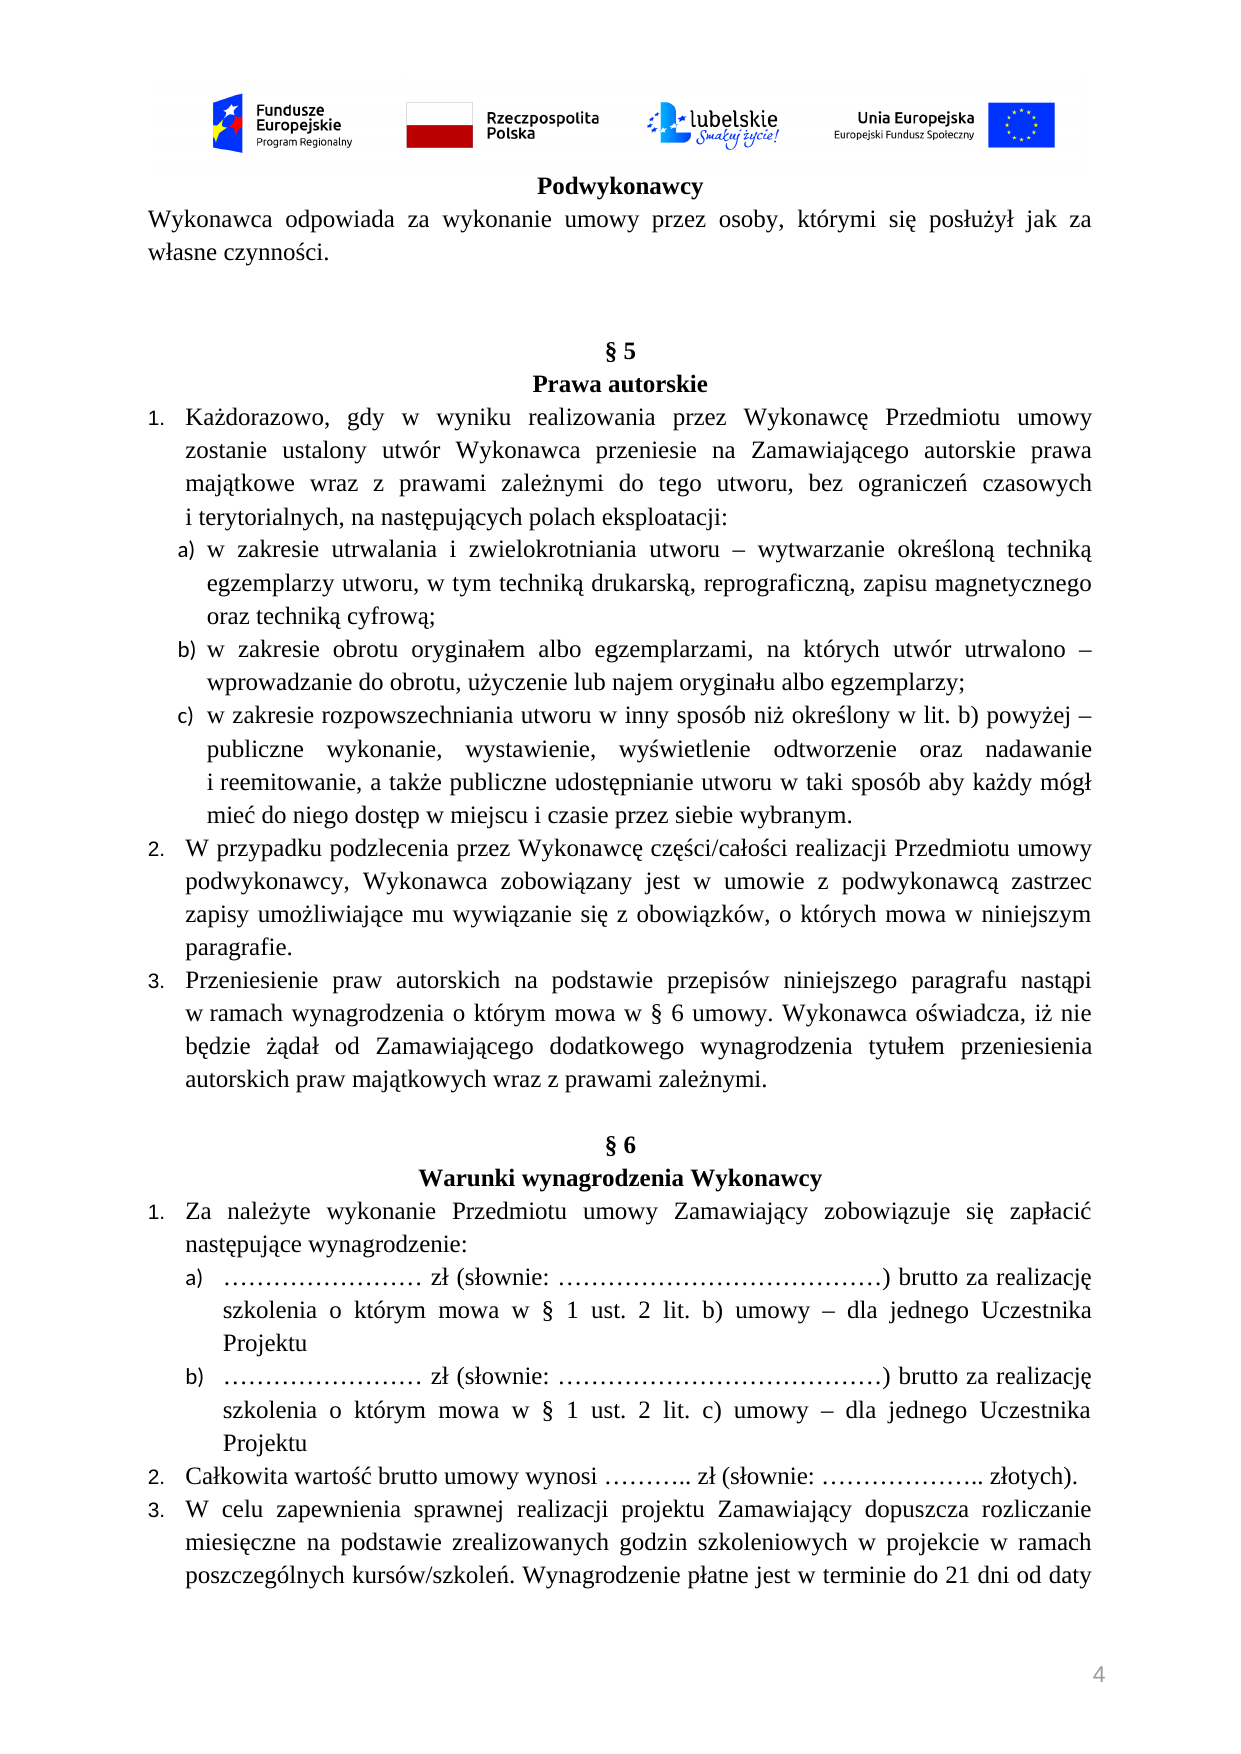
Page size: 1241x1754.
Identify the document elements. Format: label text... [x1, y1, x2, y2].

text Warunki wynagrodzenia Wykonawcy [148, 1163, 1093, 1192]
list w zakresie obrotu oryginałem albo egzemplarzami, na których utwór utrwalono – wprowadzanie do obrotu, użyczenie lub najem oryginału albo egzemplarzy; [177, 634, 1093, 696]
list W przypadku podzlecenia przez Wykonawcę części/całości realizacji Przedmiotu umowy podwykonawcy, Wykonawca zobowiązany jest w umowie z podwykonawcą zastrzec zapisy umożliwiające mu wywiązanie się z obowiązków, o których mowa w niniejszym paragrafie. [148, 833, 1093, 961]
picture [147, 73, 1088, 172]
list Całkowita wartość brutto umowy wynosi ……….. zł (słownie: ……………….. złotych). [148, 1461, 1093, 1489]
list …………………… zł (słownie: …………………………………) brutto za realizację szkolenia o którym mowa w § 1 ust. 2 lit. b) umowy – dla jednego Uczestnika Projektu [185, 1262, 1093, 1357]
list Przeniesienie praw autorskich na podstawie przepisów niniejszego paragrafu nastąpi w ramach wynagrodzenia o którym mowa w § 6 umowy. Wykonawca oświadcza, iż nie będzie żądał od Zamawiającego dodatkowego wynagrodzenia tytułem przeniesienia autorskich praw majątkowych wraz z prawami zależnymi. [148, 965, 1093, 1093]
list Każdorazowo, gdy w wyniku realizowania przez Wykonawcę Przedmiotu umowy zostanie ustalony utwór Wykonawca przeniesie na Zamawiającego autorskie prawa majątkowe wraz z prawami zależnymi do tego utworu, bez ograniczeń czasowych i terytorialnych, na następujących polach eksploatacji: [148, 402, 1093, 530]
list Za należyte wykonanie Przedmiotu umowy Zamawiający zobowiązuje się zapłacić następujące wynagrodzenie: [148, 1196, 1093, 1258]
text § 6 [148, 1130, 1093, 1159]
list …………………… zł (słownie: …………………………………) brutto za realizację szkolenia o którym mowa w § 1 ust. 2 lit. c) umowy – dla jednego Uczestnika Projektu [185, 1361, 1093, 1456]
list w zakresie utrwalania i zwielokrotniania utworu – wytwarzanie określoną techniką egzemplarzy utworu, w tym techniką drukarską, reprograficzną, zapisu magnetycznego oraz techniką cyfrową; [177, 534, 1093, 630]
text Prawa autorskie [148, 369, 1093, 398]
text Podwykonawcy [148, 171, 1093, 200]
text Wykonawca odpowiada za wykonanie umowy przez osoby, którymi się posłużył jak za własne czynności. [148, 204, 1093, 266]
list w zakresie rozpowszechniania utworu w inny sposób niż określony w lit. b) powyżej – publiczne wykonanie, wystawienie, wyświetlenie odtworzenie oraz nadawanie i reemitowanie, a także publiczne udostępnianie utworu w taki sposób aby każdy mógł mieć do niego dostęp w miejscu i czasie przez siebie wybranym. [177, 700, 1093, 828]
text § 5 [148, 336, 1093, 365]
